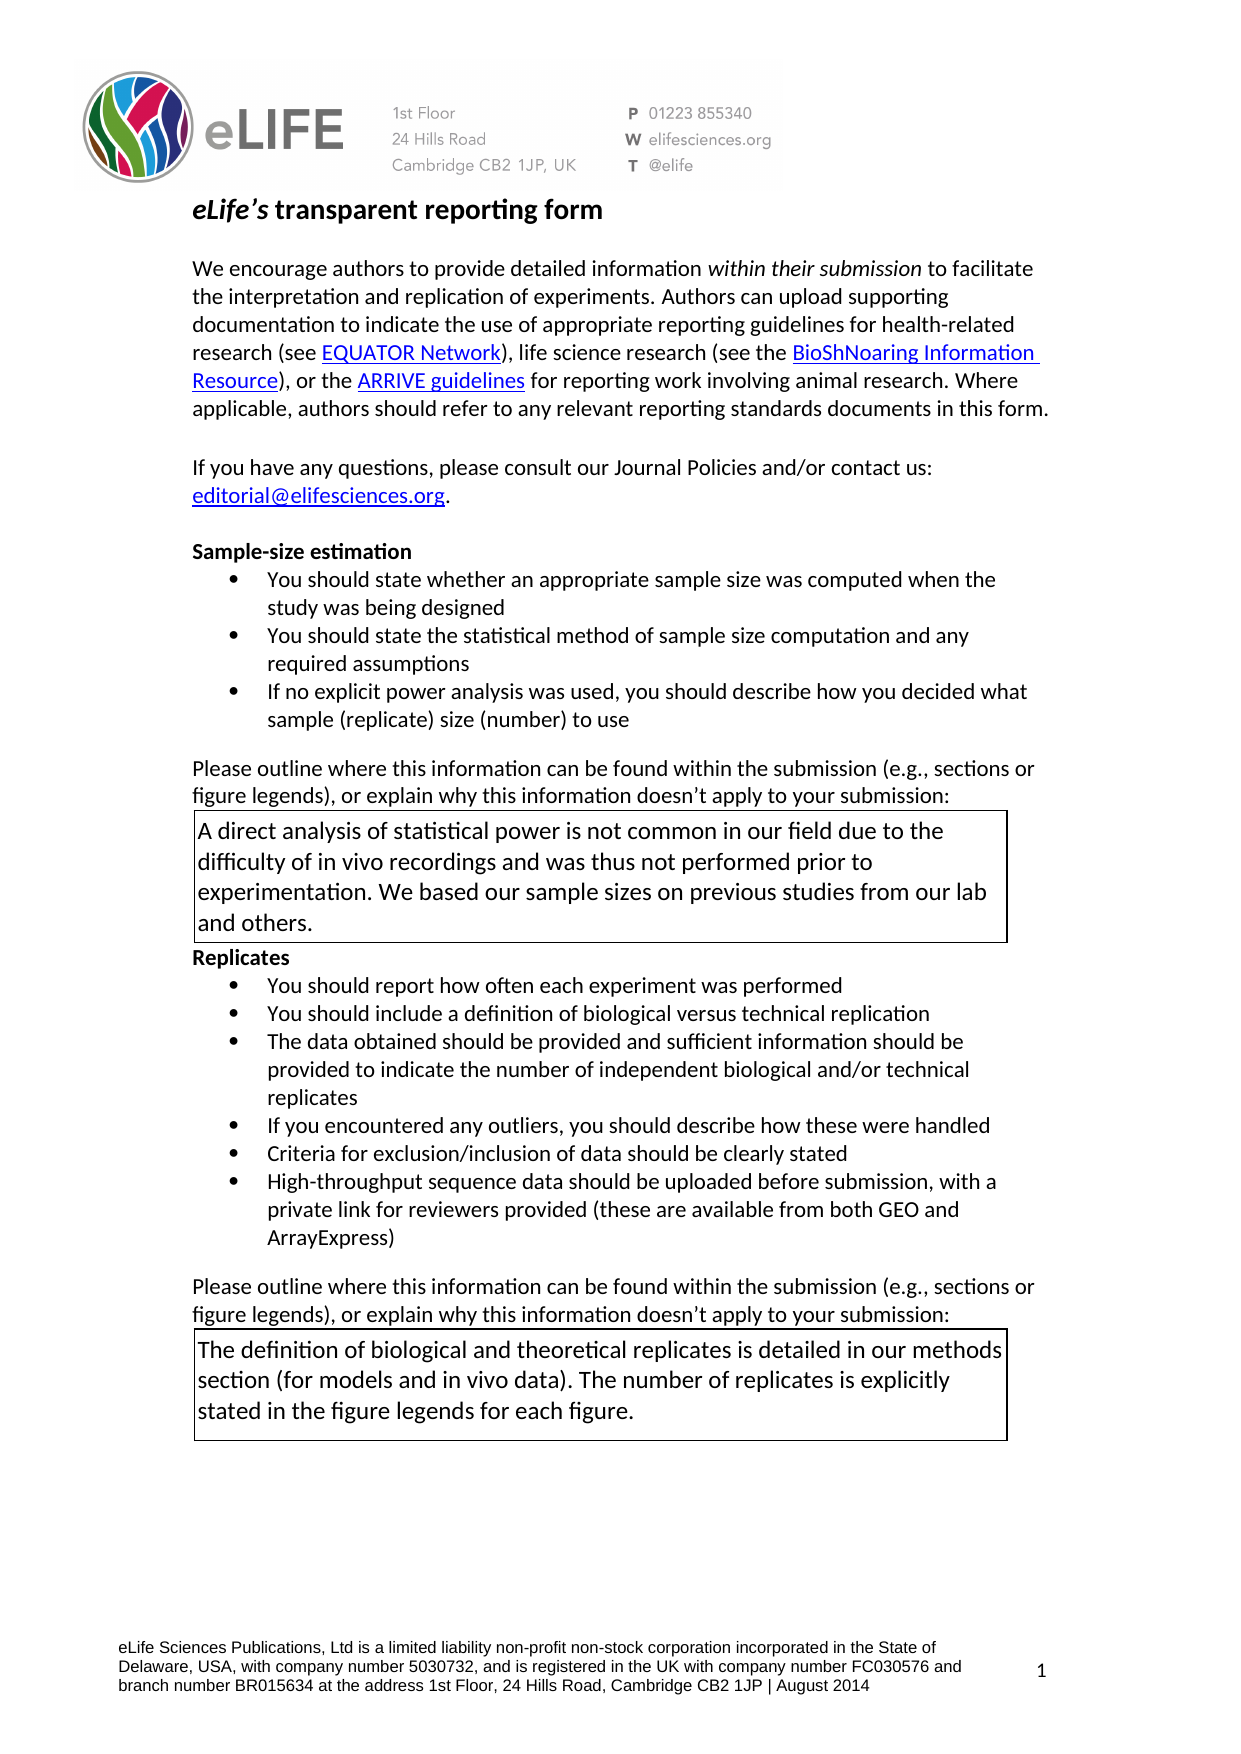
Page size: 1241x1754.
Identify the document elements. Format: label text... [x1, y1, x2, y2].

list The data obtained should be provided and sufficient information should be provided to indicate the number of independent biological and/or technical replicates [229, 1027, 1053, 1111]
picture [73, 59, 784, 191]
list You should report how often each experiment was performed [229, 971, 1053, 999]
text Replicates [192, 838, 1053, 971]
text The definition of biological and theoretical replicates is detailed in our methods section (for models and in vivo data). The number of replicates is explicitly stated in the figure legends for each figure. [195, 1332, 1006, 1427]
text Sample-size estimation [192, 537, 1053, 565]
text eLife’s transparent reporting form [192, 191, 1053, 226]
text We encourage authors to provide detailed information within their submission to facilitate the interpretation and replication of experiments. Authors can upload supporting documentation to indicate the use of appropriate reporting guidelines for health-related research (see EQUATOR Network), life science research (see the BioShNoaring Information Resource), or the ARRIVE guidelines for reporting work involving animal research. Where applicable, authors should refer to any relevant reporting standards documents in this form. [192, 254, 1053, 423]
list Criteria for exclusion/inclusion of data should be clearly stated [229, 1139, 1053, 1167]
list If no explicit power analysis was used, you should describe how you decided what sample (replicate) size (number) to use [229, 677, 1053, 733]
list You should include a definition of biological versus technical replication [229, 999, 1053, 1027]
text A direct analysis of statistical power is not common in our field due to the difficulty of in vivo recordings and was thus not performed prior to experimentation. We based our sample sizes on previous studies from our lab and others. [195, 813, 1006, 940]
list You should state the statistical method of sample size computation and any required assumptions [229, 621, 1053, 677]
list If you encountered any outliers, you should describe how these were handled [229, 1111, 1053, 1139]
list High-throughput sequence data should be uploaded before submission, with a private link for reviewers provided (these are available from both GEO and ArrayExpress) [229, 1167, 1053, 1252]
text If you have any questions, please consult our Journal Policies and/or contact us: editorial@elifesciences.org. [192, 453, 1053, 509]
list You should state whether an appropriate sample size was computed when the study was being designed [229, 565, 1053, 621]
